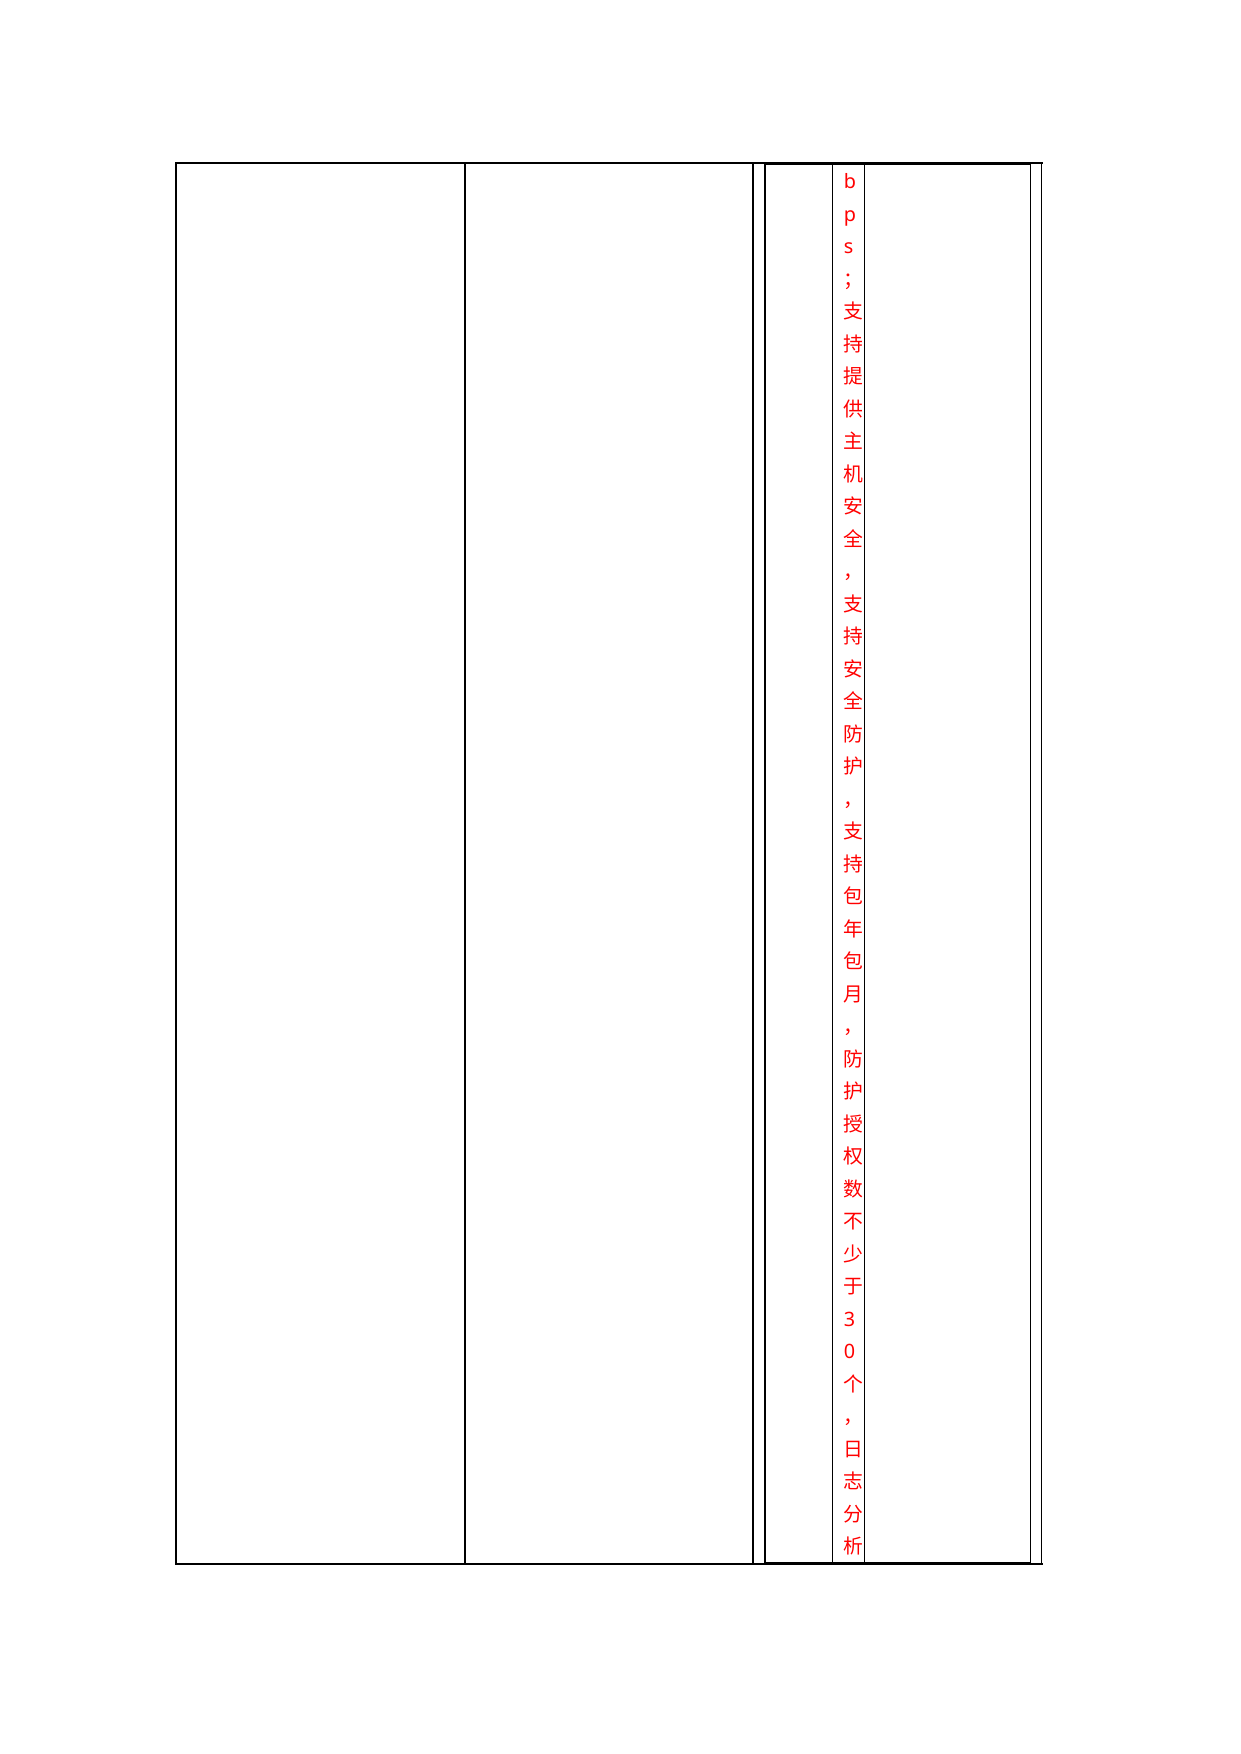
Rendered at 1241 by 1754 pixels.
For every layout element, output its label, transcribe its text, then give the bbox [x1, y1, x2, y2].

table_cell [833, 165, 864, 1562]
table_cell [766, 165, 832, 1562]
table_cell [466, 164, 752, 1563]
table_cell 1 [177, 164, 464, 1563]
table_cell [865, 165, 1030, 1562]
table_cell [1031, 164, 1041, 1563]
table_cell [754, 164, 764, 1563]
